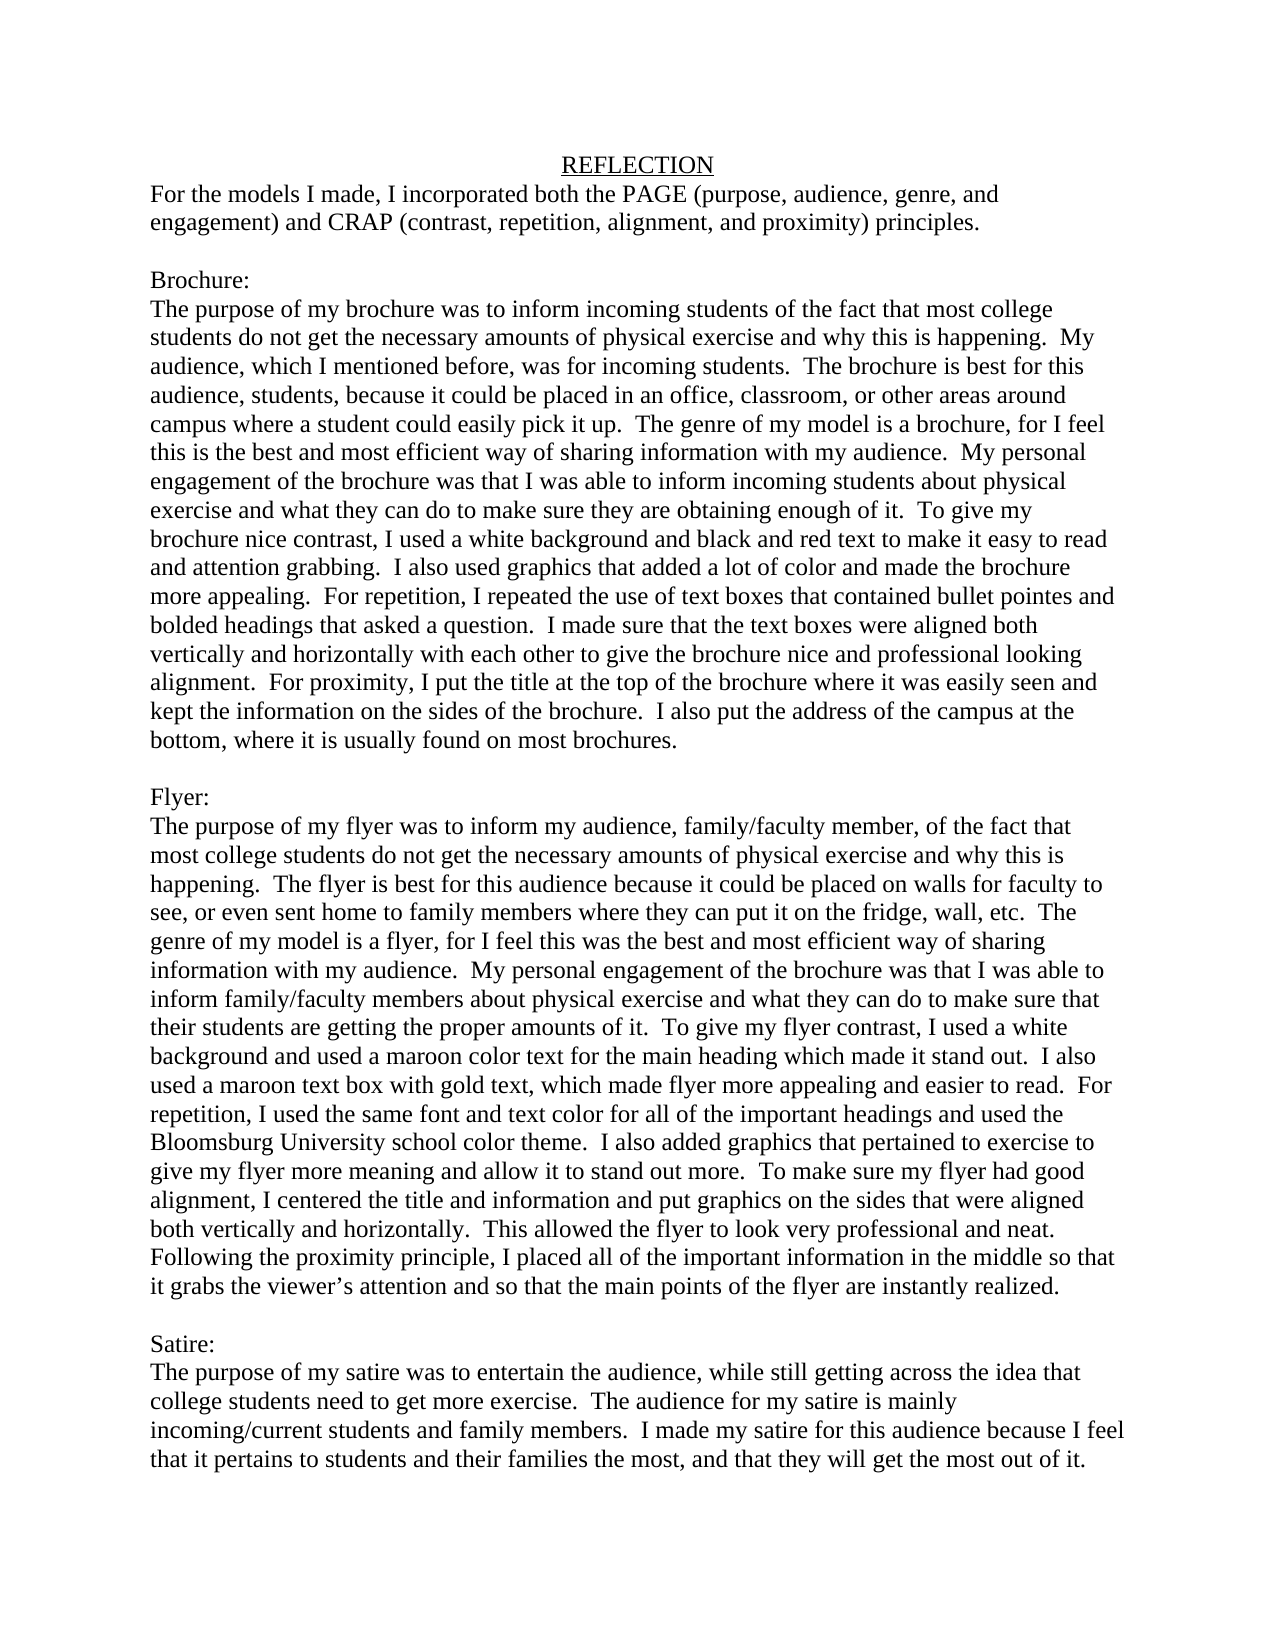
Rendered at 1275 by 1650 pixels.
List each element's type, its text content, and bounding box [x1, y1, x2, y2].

text Brochure: [150, 265, 1125, 294]
text REFLECTION [150, 150, 1125, 179]
text Flyer: [150, 782, 1125, 811]
text The purpose of my brochure was to inform incoming students of the fact that most college students do not get the necessary amounts of physical exercise and why this is happening. My audience, which I mentioned before, was for incoming students. The brochure is best for this audience, students, because it could be placed in an office, classroom, or other areas around campus where a student could easily pick it up. The genre of my model is a brochure, for I feel this is the best and most efficient way of sharing information with my audience. My personal engagement of the brochure was that I was able to inform incoming students about physical exercise and what they can do to make sure they are obtaining enough of it. To give my brochure nice contrast, I used a white background and black and red text to make it easy to read and attention grabbing. I also used graphics that added a lot of color and made the brochure more appealing. For repetition, I repeated the use of text boxes that contained bullet pointes and bolded headings that asked a question. I made sure that the text boxes were aligned both vertically and horizontally with each other to give the brochure nice and professional looking alignment. For proximity, I put the title at the top of the brochure where it was easily seen and kept the information on the sides of the brochure. I also put the address of the campus at the bottom, where it is usually found on most brochures. [150, 294, 1125, 754]
text For the models I made, I incorporated both the PAGE (purpose, audience, genre, and engagement) and CRAP (contrast, repetition, alignment, and proximity) principles. [150, 179, 1125, 236]
text The purpose of my flyer was to inform my audience, family/faculty member, of the fact that most college students do not get the necessary amounts of physical exercise and why this is happening. The flyer is best for this audience because it could be placed on walls for faculty to see, or even sent home to family members where they can put it on the fridge, wall, etc. The genre of my model is a flyer, for I feel this was the best and most efficient way of sharing information with my audience. My personal engagement of the brochure was that I was able to inform family/faculty members about physical exercise and what they can do to make sure that their students are getting the proper amounts of it. To give my flyer contrast, I used a white background and used a maroon color text for the main heading which made it stand out. I also used a maroon text box with gold text, which made flyer more appealing and easier to read. For repetition, I used the same font and text color for all of the important headings and used the Bloomsburg University school color theme. I also added graphics that pertained to exercise to give my flyer more meaning and allow it to stand out more. To make sure my flyer had good alignment, I centered the title and information and put graphics on the sides that were aligned both vertically and horizontally. This allowed the flyer to look very professional and neat. Following the proximity principle, I placed all of the important information in the middle so that it grabs the viewer’s attention and so that the main points of the flyer are instantly realized. [150, 811, 1125, 1300]
text Satire: [150, 1329, 1125, 1357]
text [150, 1357, 1125, 1472]
